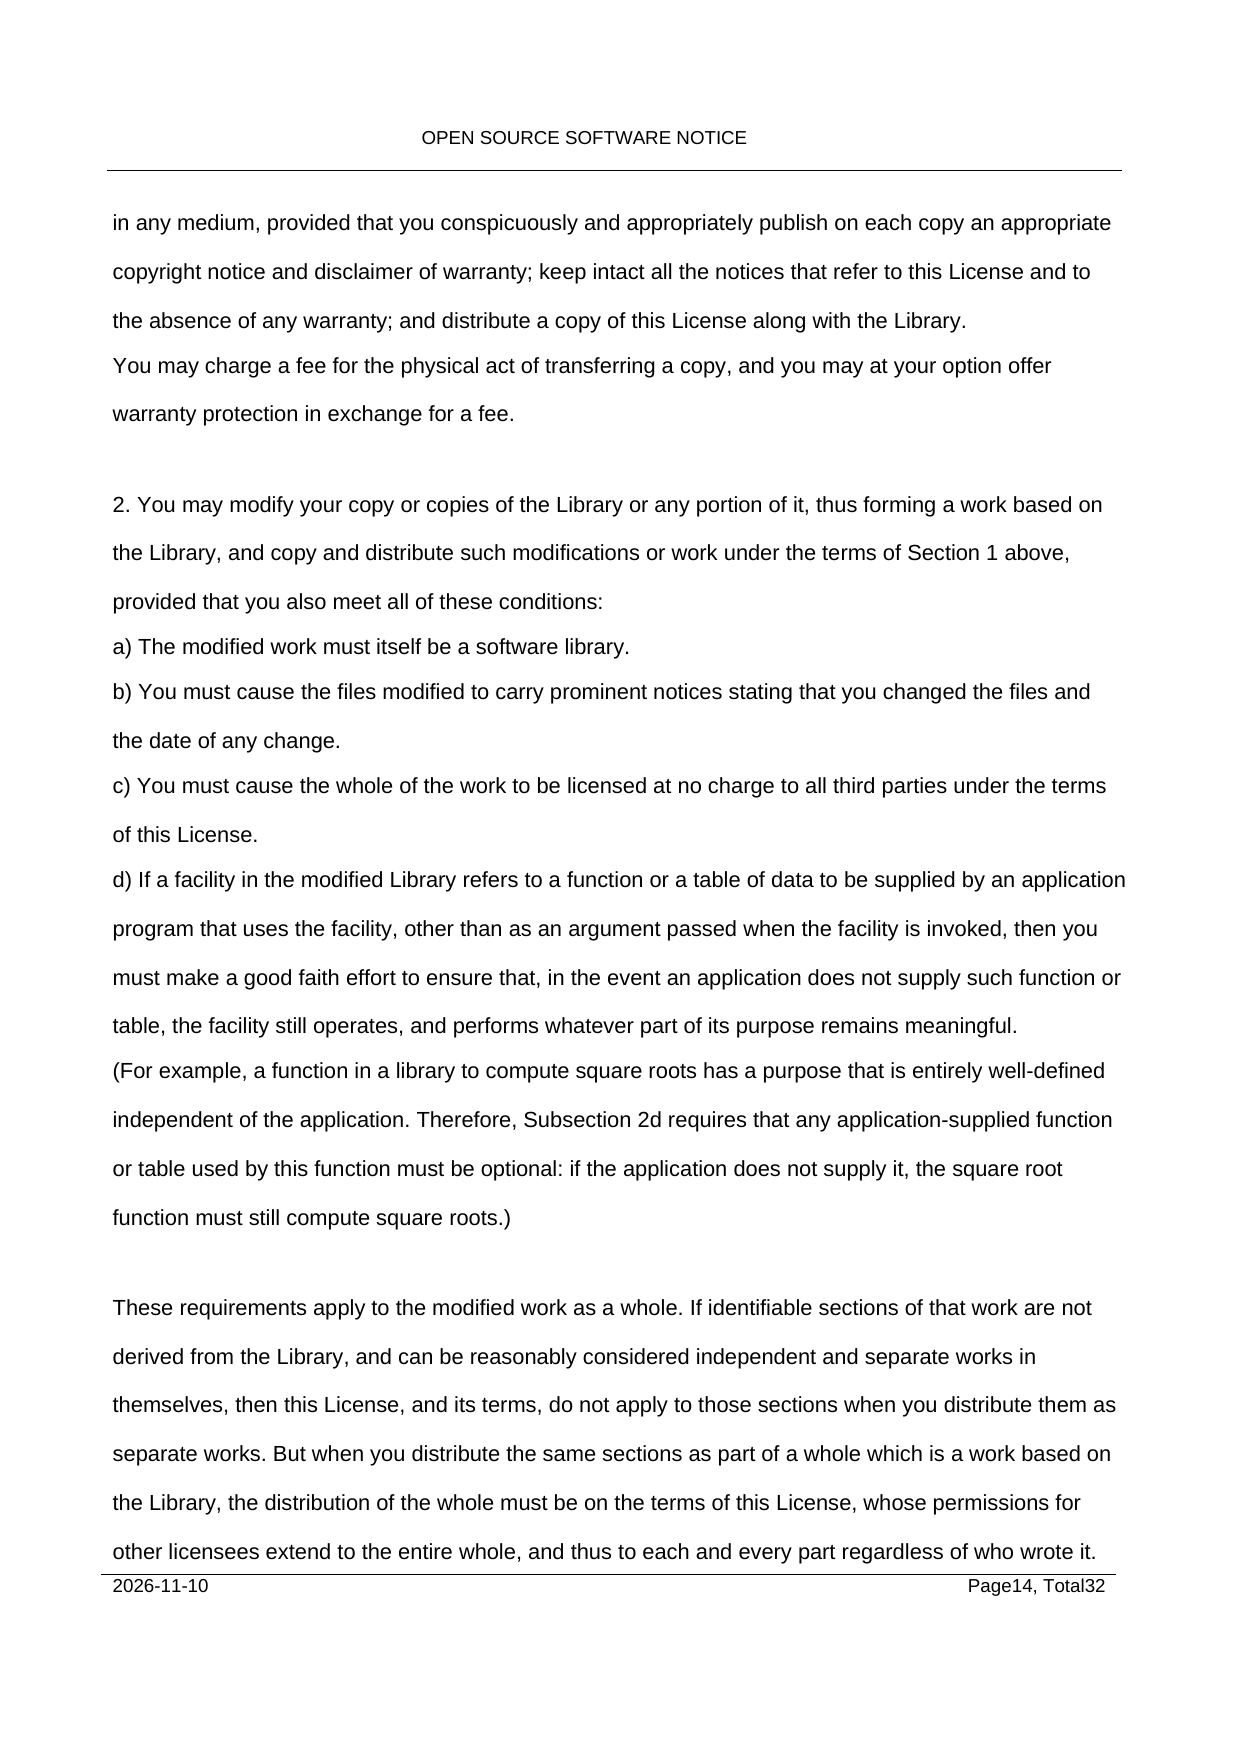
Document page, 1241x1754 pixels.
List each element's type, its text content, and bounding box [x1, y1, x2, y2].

text You may charge a fee for the physical act of transferring a copy, and you may at your option offer warranty protection in exchange for a fee. [112, 349, 1128, 430]
text c) You must cause the whole of the work to be licensed at no charge to all third parties under the terms of this License. [112, 769, 1128, 851]
text d) If a facility in the modified Library refers to a function or a table of data to be supplied by an application program that uses the facility, other than as an argument passed when the facility is invoked, then you must make a good faith effort to ensure that, in the event an application does not supply such function or table, the facility still operates, and performs whatever part of its purpose remains meaningful. [112, 863, 1128, 1042]
text 2. You may modify your copy or copies of the Library or any portion of it, thus forming a work based on the Library, and copy and distribute such modifications or work under the terms of Section 1 above, provided that you also meet all of these conditions: [112, 488, 1128, 618]
text These requirements apply to the modified work as a whole. If identifiable sections of that work are not derived from the Library, and can be reasonably considered independent and separate works in themselves, then this License, and its terms, do not apply to those sections when you distribute them as separate works. But when you distribute the same sections as part of a whole which is a work based on the Library, the distribution of the whole must be on the terms of this License, whose permissions for other licensees extend to the entire whole, and thus to each and every part regardless of who wrote it. [112, 1291, 1128, 1567]
text (For example, a function in a library to compute square roots has a purpose that is entirely well-defined independent of the application. Therefore, Subsection 2d requires that any application-supplied function or table used by this function must be optional: if the application does not supply it, the square root function must still compute square roots.) [112, 1055, 1128, 1233]
text b) You must cause the files modified to carry prominent notices stating that you changed the files and the date of any change. [112, 676, 1128, 757]
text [112, 206, 1128, 336]
text a) The modified work must itself be a software library. [112, 631, 1128, 663]
